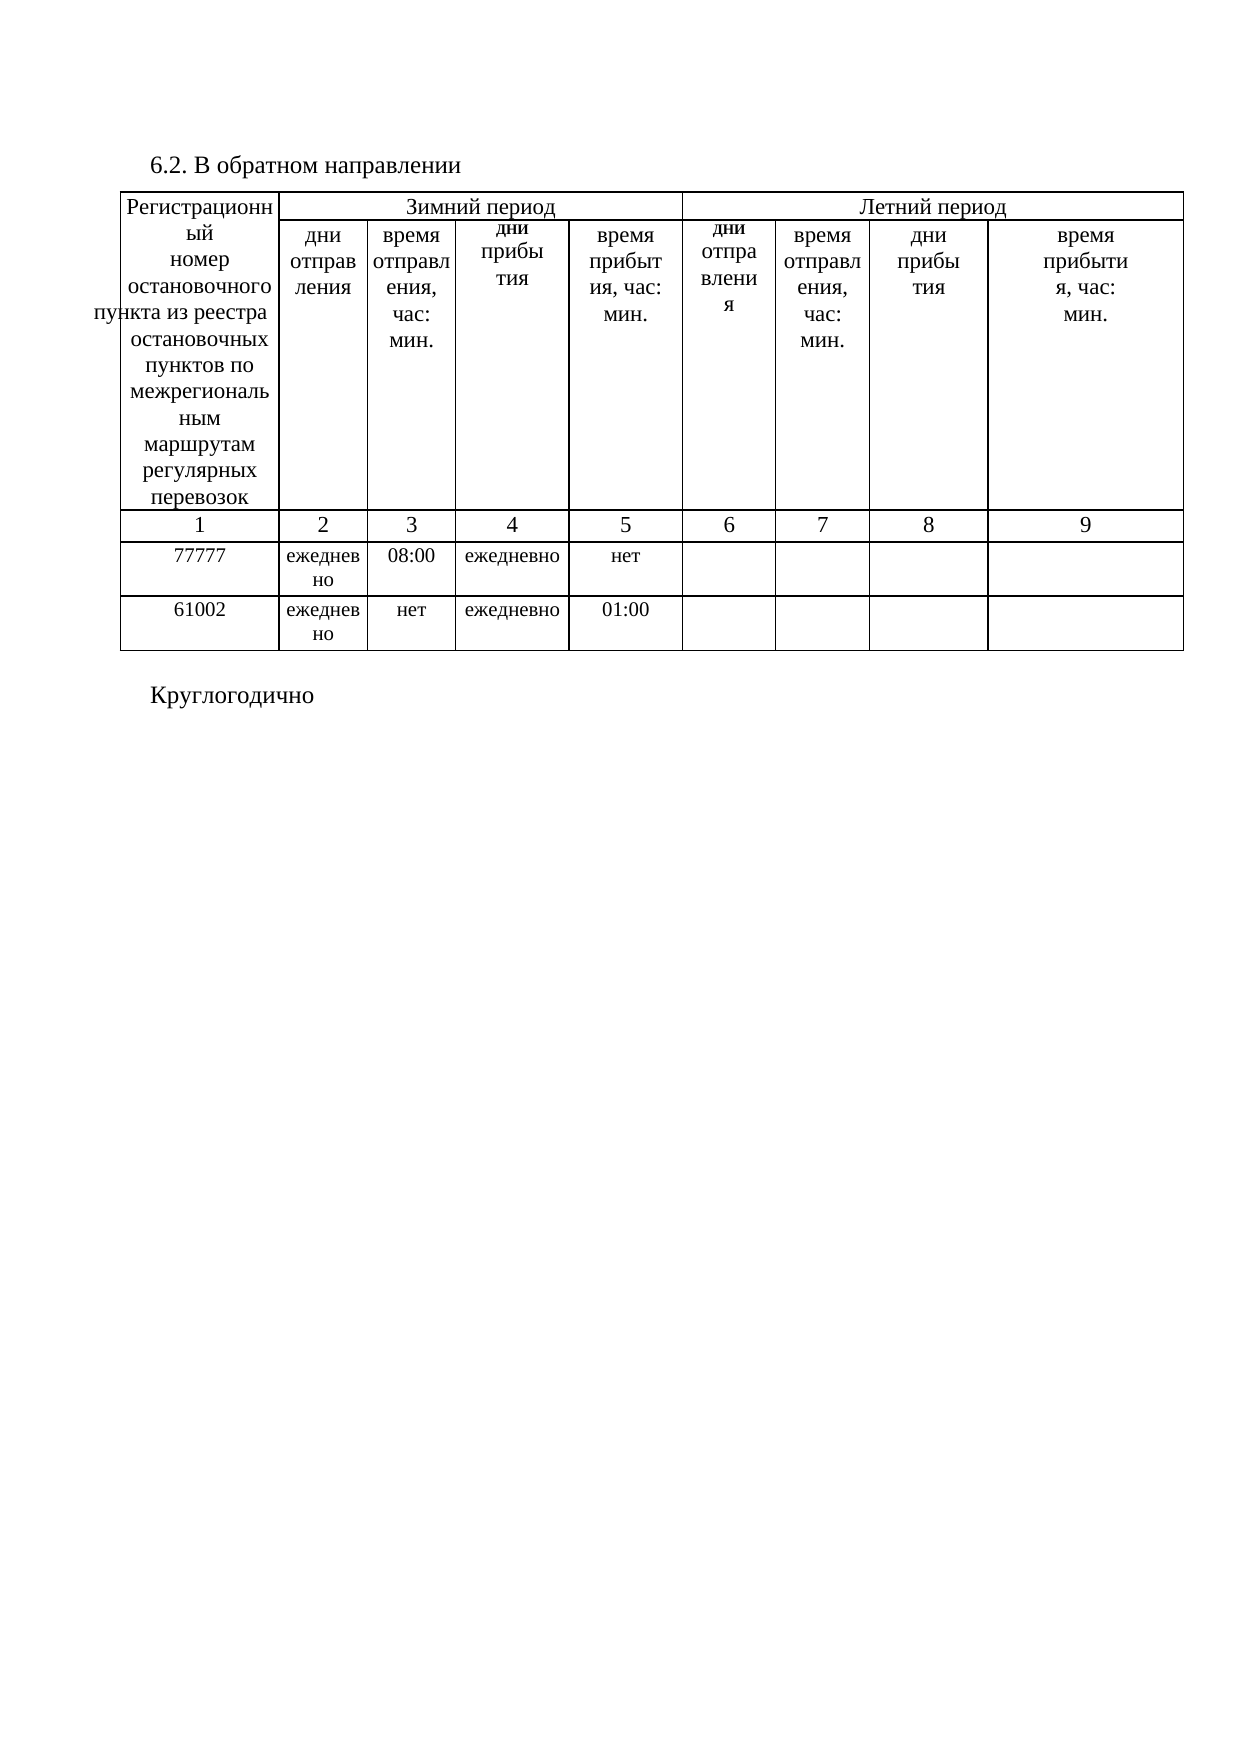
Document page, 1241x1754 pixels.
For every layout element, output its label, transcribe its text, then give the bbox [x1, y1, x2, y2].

table_cell [870, 543, 987, 595]
table_cell 1 [121, 511, 278, 541]
table_cell 01:00 [570, 597, 682, 650]
table_cell [989, 597, 1183, 650]
table_cell ежедневно [456, 597, 568, 650]
table_cell 6 [683, 511, 775, 541]
table_cell 08:00 [368, 543, 455, 595]
table_cell время прибыти я, час: мин. [989, 221, 1183, 509]
text 6.2. В обратном направлении [150, 150, 1090, 179]
table_cell 3 [368, 511, 455, 541]
table_cell 61002 [121, 597, 278, 650]
table_cell 77777 [121, 543, 278, 595]
table_cell 7 [776, 511, 869, 541]
table_cell [776, 597, 869, 650]
table_cell нет [368, 597, 455, 650]
table_cell ежедневно [456, 543, 568, 595]
table_cell дни отправ ления [280, 221, 367, 509]
table_cell [683, 597, 775, 650]
table_cell [870, 597, 987, 650]
table_cell дни прибы тия [870, 221, 987, 509]
table_cell [989, 543, 1183, 595]
table_header Зимний период [280, 193, 682, 219]
table_cell 8 [870, 511, 987, 541]
table_cell время отправл ения, час: мин. [776, 221, 869, 509]
table_cell 5 [570, 511, 682, 541]
table_cell 9 [989, 511, 1183, 541]
table_cell время прибыт ия, час: мин. [570, 221, 682, 509]
table_cell ежедневно [280, 597, 367, 650]
table_header Регистрационный номер остановочного пункта из реестра остановочных пунктов по межрегиональным маршрутам регулярных перевозок [121, 193, 278, 509]
table_cell 4 [456, 511, 568, 541]
table_header Летний период [683, 193, 1183, 219]
table_cell ДНИ отпра влени я [683, 221, 775, 509]
table_cell нет [570, 543, 682, 595]
table_cell время отправл ения, час: мин. [368, 221, 455, 509]
table_cell ежедневно [280, 543, 367, 595]
table_cell ДНИ прибы тия [456, 221, 568, 509]
table_cell 2 [280, 511, 367, 541]
table_cell [776, 543, 869, 595]
text Круглогодично [150, 680, 1090, 709]
table_cell [683, 543, 775, 595]
